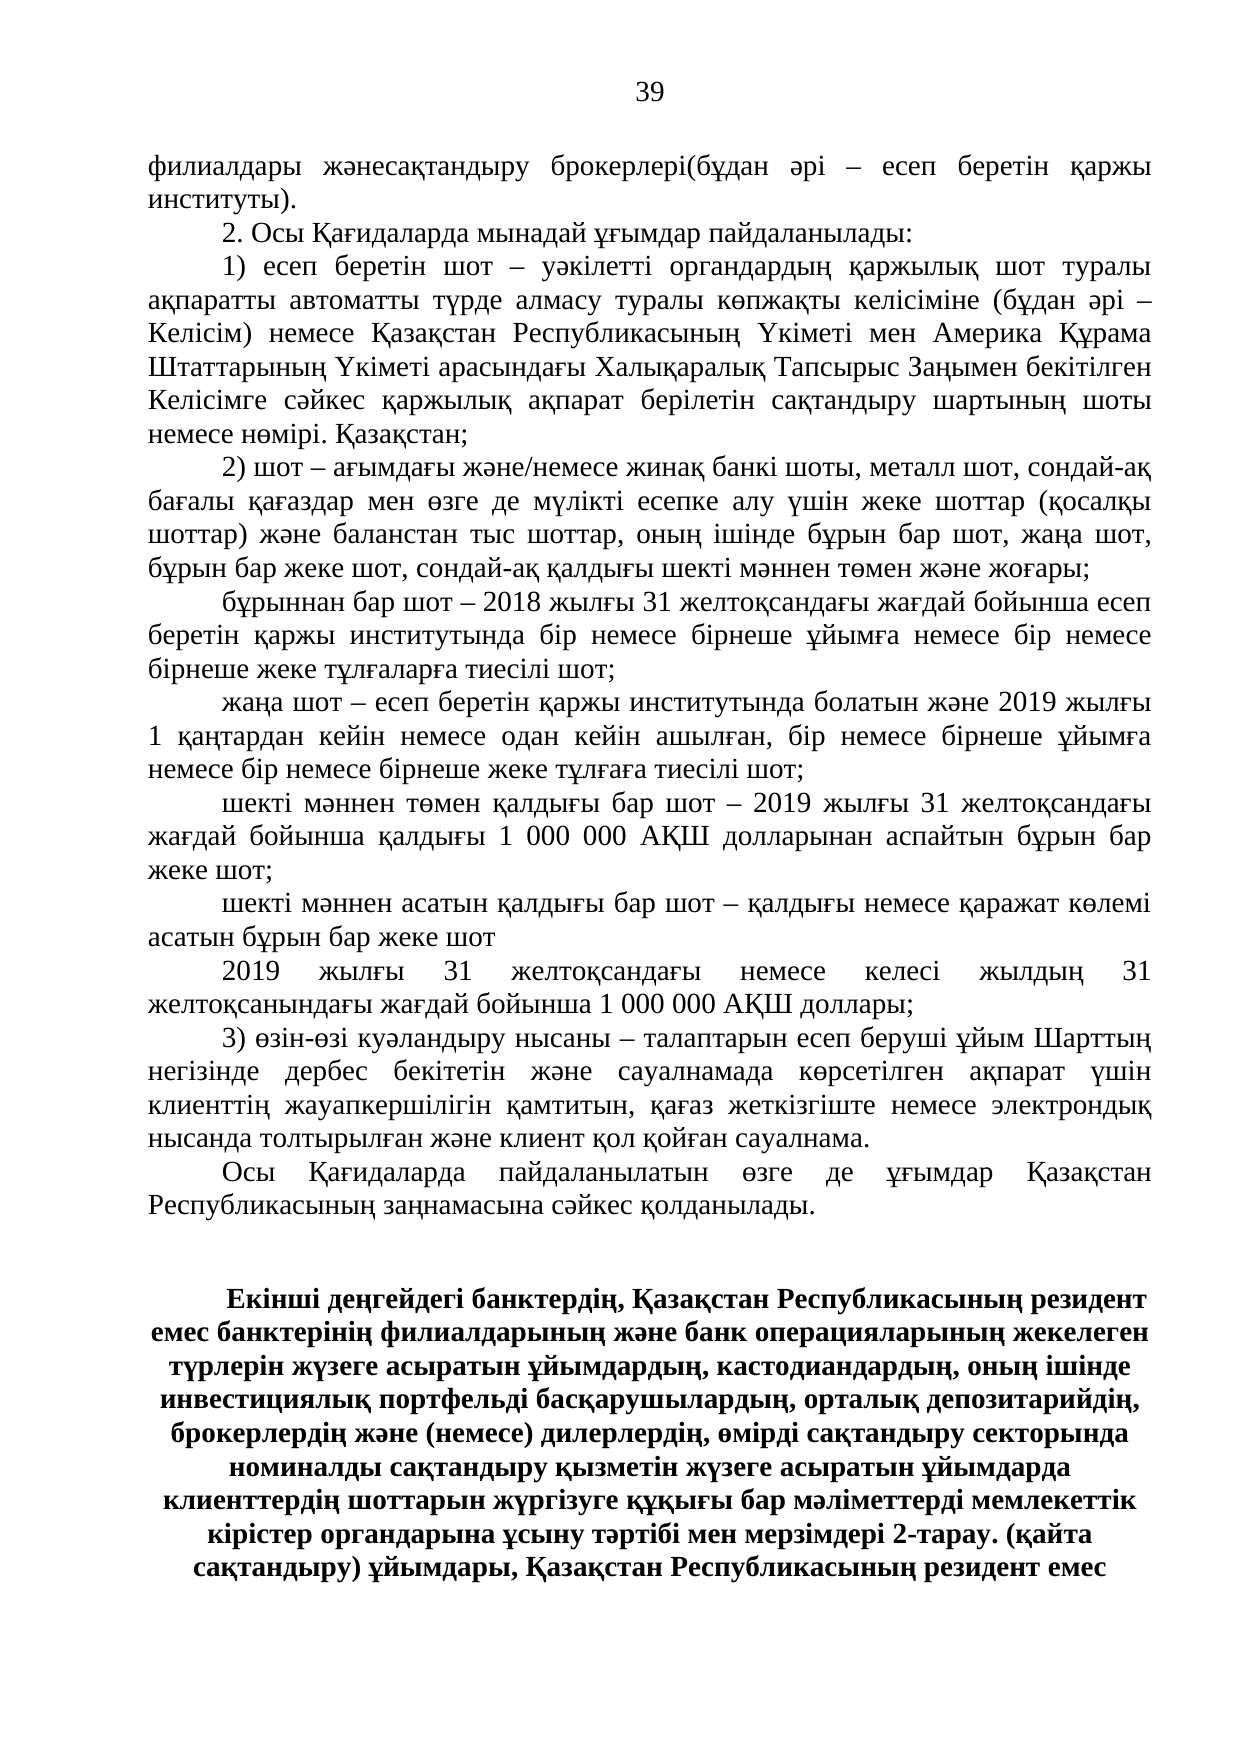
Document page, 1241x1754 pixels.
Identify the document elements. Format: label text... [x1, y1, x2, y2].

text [148, 1281, 1152, 1583]
text шекті мәннен асатын қалдығы бар шот – қалдығы немесе қаражат көлемі асатын бұрын бар жеке шот [148, 886, 1152, 953]
text 3) өзін-өзі куәландыру нысаны – талаптарын есеп беруші ұйым Шарттың негізінде дербес бекітетін және сауалнамада көрсетілген ақпарат үшін клиенттің жауапкершілігін қамтитын, қағаз жеткізгіште немесе электрондық нысанда толтырылған және клиент қол қойған сауалнама. [148, 1020, 1152, 1154]
text шекті мәннен төмен қалдығы бар шот – 2019 жылғы 31 желтоқсандағы жағдай бойынша қалдығы 1 000 000 АҚШ долларынан аспайтын бұрын бар жеке шот; [148, 785, 1152, 886]
text 2019 жылғы 31 желтоқсандағы немесе келесі жылдың 31 желтоқсанындағы жағдай бойынша 1 000 000 АҚШ доллары; [148, 953, 1152, 1020]
text 2) шот – ағымдағы және/немесе жинақ банкі шоты, металл шот, сондай-ақ бағалы қағаздар мен өзге де мүлікті есепке алу үшін жеке шоттар (қосалқы шоттар) және баланстан тыс шоттар, оның ішінде бұрын бар шот, жаңа шот, бұрын бар жеке шот, сондай-ақ қалдығы шекті мәннен төмен және жоғары; [148, 449, 1152, 584]
text жаңа шот – есеп беретін қаржы институтында болатын және 2019 жылғы 1 қаңтардан кейін немесе одан кейін ашылған, бір немесе бірнеше ұйымға немесе бір немесе бірнеше жеке тұлғаға тиесілі шот; [148, 684, 1152, 785]
text Осы Қағидаларда пайдаланылатын өзге де ұғымдар Қазақстан Республикасының заңнамасына сәйкес қолданылады. [148, 1154, 1152, 1221]
text 1) есеп беретін шот – уәкілетті органдардың қаржылық шот туралы ақпаратты автоматты түрде алмасу туралы көпжақты келісіміне (бұдан әрі – Келісім) немесе Қазақстан Республикасының Үкіметі мен Америка Құрама Штаттарының Үкіметі арасындағы Халықаралық Тапсырыс Заңымен бекітілген Келісімге сәйкес қаржылық ақпарат берілетін сақтандыру шартының шоты немесе нөмірі. Қазақстан; [148, 248, 1152, 449]
text 2. Осы Қағидаларда мынадай ұғымдар пайдаланылады: [148, 215, 1152, 248]
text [148, 148, 1152, 215]
text бұрыннан бар шот – 2018 жылғы 31 желтоқсандағы жағдай бойынша есеп беретін қаржы институтында бір немесе бірнеше ұйымға немесе бір немесе бірнеше жеке тұлғаларға тиесілі шот; [148, 584, 1152, 684]
